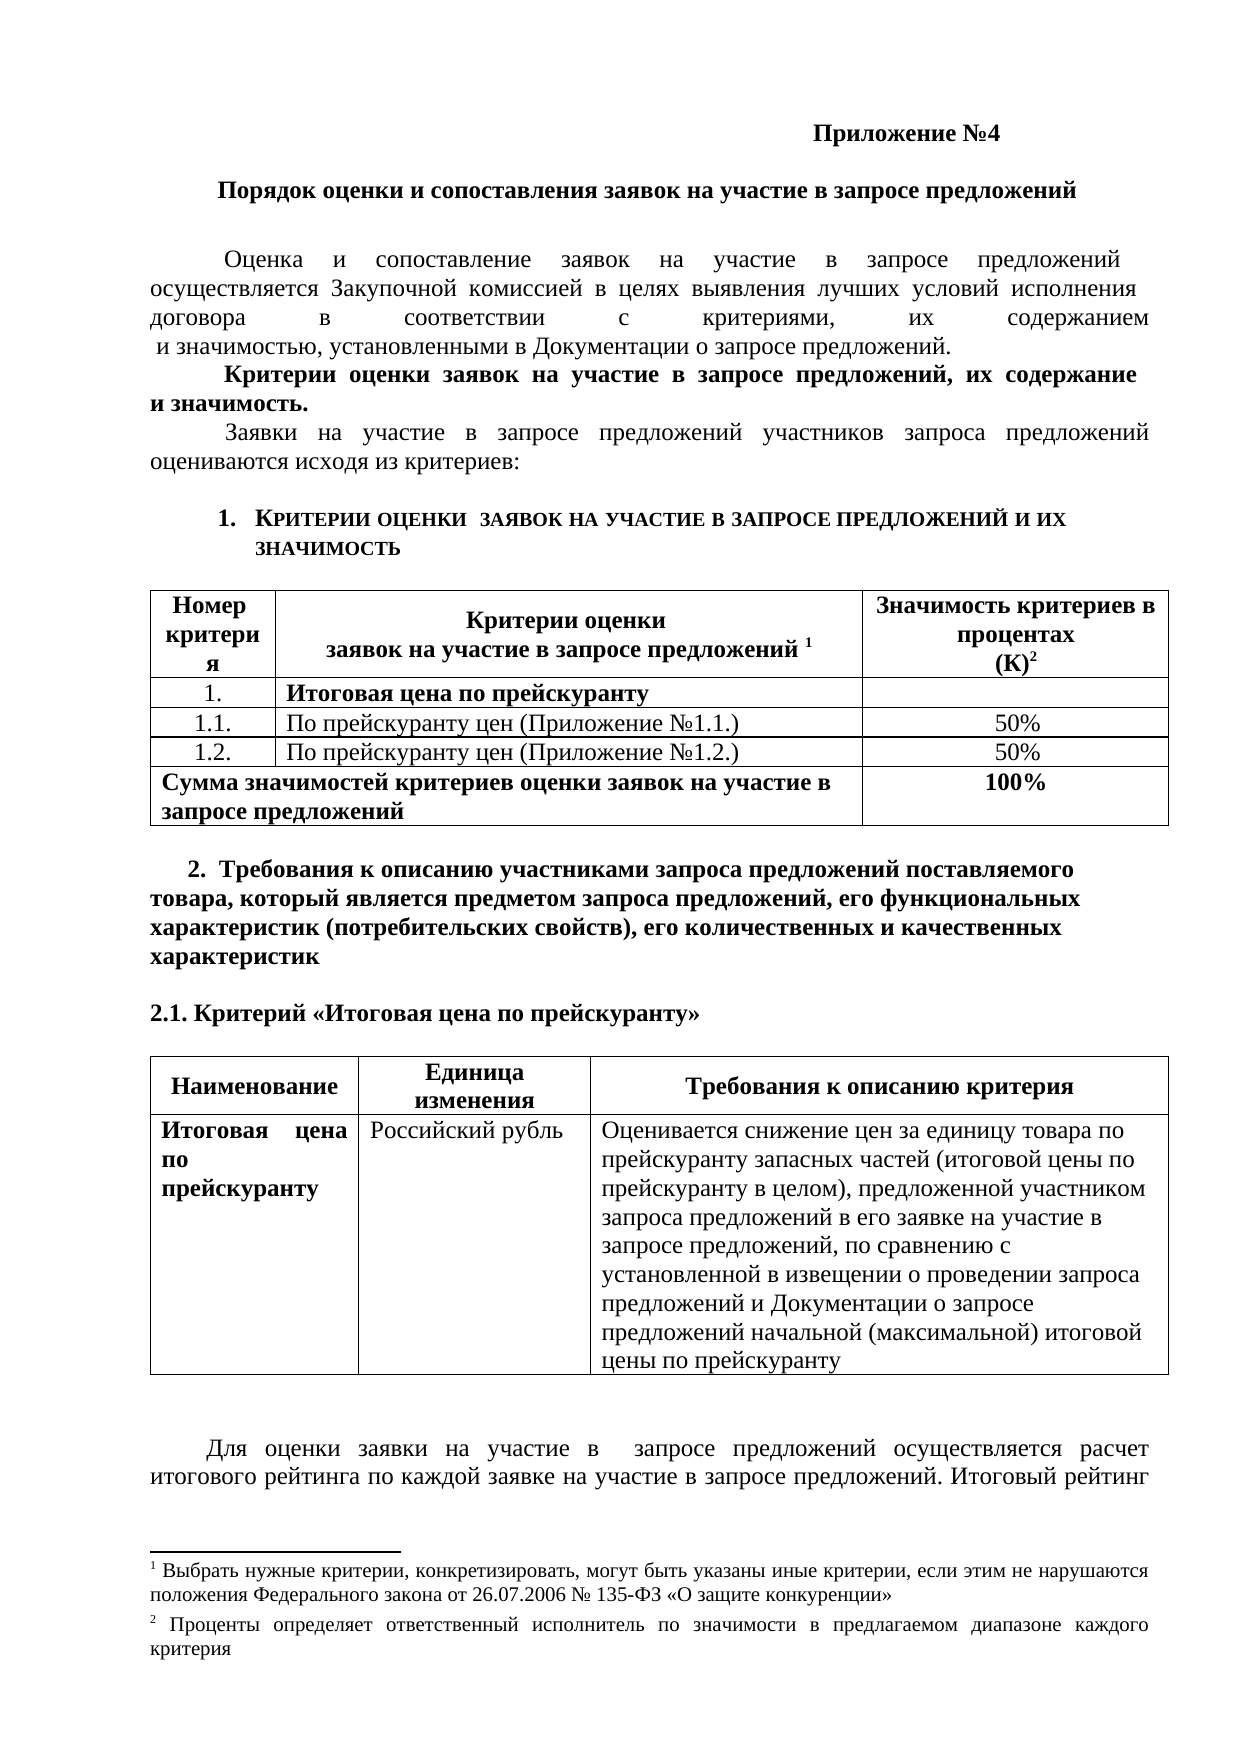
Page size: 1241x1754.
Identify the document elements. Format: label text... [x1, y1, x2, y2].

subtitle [150, 1433, 1150, 1490]
table_cell Итоговая цена по прейскуранту [151, 1115, 358, 1374]
table_cell [863, 678, 1168, 707]
table_cell 50% [863, 738, 1168, 766]
table_header Значимость критериев в процентах (К) [863, 591, 1168, 677]
table_cell По прейскуранту цен (Приложение №1.2.) [276, 738, 862, 766]
text 2.1. Критерий «Итоговая цена по прейскуранту» [150, 998, 1150, 1027]
table_cell 100% [863, 767, 1168, 825]
table_header Требования к описанию критерия [591, 1057, 1168, 1114]
subtitle Заявки на участие в запросе предложений участников запроса предложений оцениваются исходя из критериев: [150, 417, 1150, 474]
table_header Единица изменения [359, 1057, 590, 1114]
list Критерии оценки заявок на участие в ЗАПРОСЕ ПРЕДЛОЖЕНИЙ и их значимость [217, 503, 1150, 561]
text Приложение №4 [150, 118, 1144, 147]
table_cell Оценивается снижение цен за единицу товара по прейскуранту запасных частей (итоговой цены по прейскуранту в целом), предложенной участником запроса предложений в его заявке на участие в запросе предложений, по сравнению с установленной в извещении о проведении запроса предложений и Документации о запросе предложений начальной (максимальной) итоговой цены по прейскуранту [591, 1115, 1168, 1374]
table_cell Сумма значимостей критериев оценки заявок на участие в запросе предложений [151, 767, 862, 825]
text Порядок оценки и сопоставления заявок на участие в запросе предложений [150, 176, 1144, 204]
table_header Критерии оценки заявок на участие в запросе предложений [276, 591, 862, 677]
table_cell По прейскуранту цен (Приложение №1.1.) [276, 708, 862, 736]
table_cell 1. [151, 678, 275, 707]
table_header Номер критерия [151, 591, 275, 677]
table_cell 1.2. [151, 738, 275, 766]
table_cell 50% [863, 708, 1168, 736]
table_cell 1.1. [151, 708, 275, 736]
text 2. Требования к описанию участниками запроса предложений поставляемого товара, который является предметом запроса предложений, его функциональных характеристик (потребительских свойств), его количественных и качественных характеристик [150, 854, 1150, 969]
text Критерии оценки заявок на участие в запросе предложений, их содержание и значимость. [150, 359, 1150, 417]
table_cell Итоговая цена по прейскуранту [276, 678, 862, 707]
table_cell Российский рубль [359, 1115, 590, 1374]
table_header Наименование [151, 1057, 358, 1114]
text Оценка и сопоставление заявок на участие в запросе предложений осуществляется Закупочной комиссией в целях выявления лучших условий исполнения договора в соответствии с критериями, их содержанием и значимостью, установленными в Документации о запросе предложений. [150, 244, 1150, 359]
